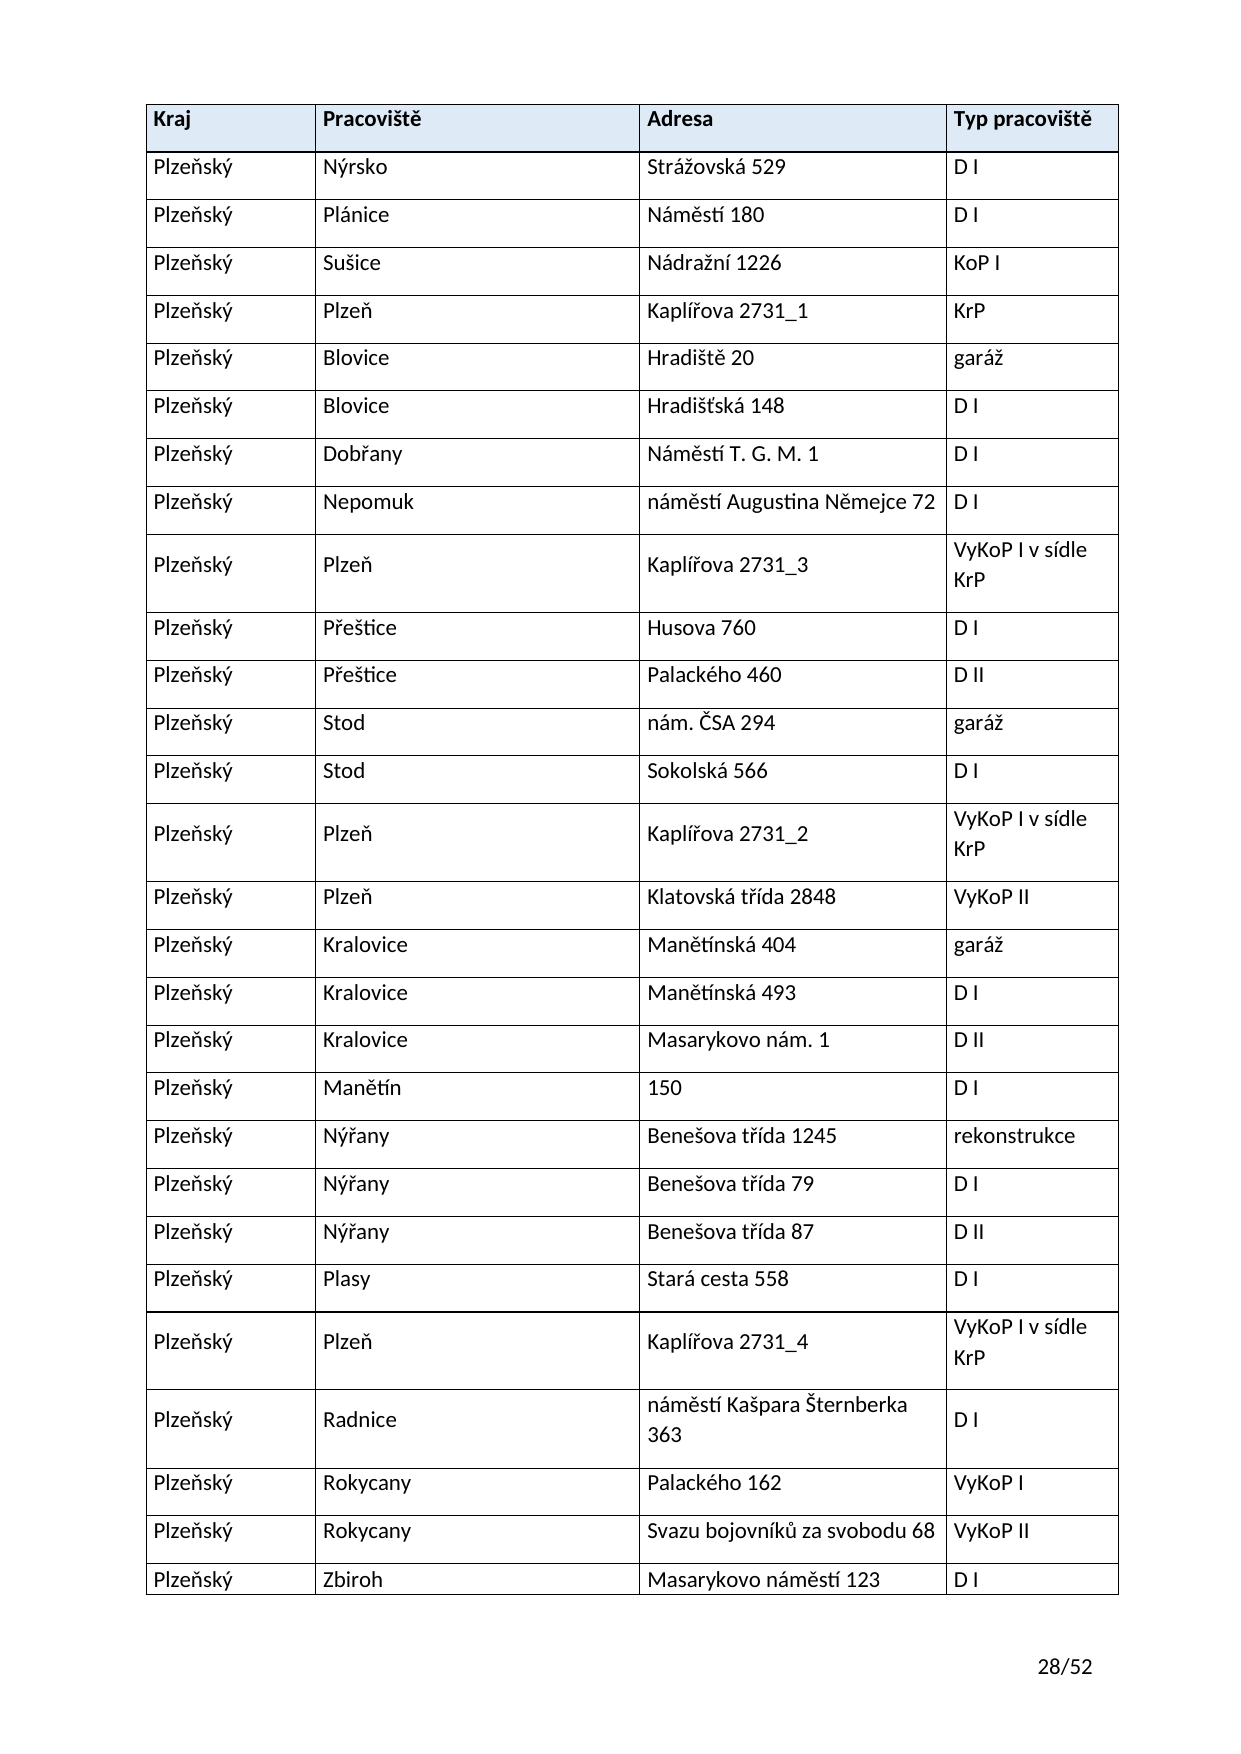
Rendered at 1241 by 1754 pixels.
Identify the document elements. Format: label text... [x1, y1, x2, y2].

table_cell Plzeň [316, 535, 639, 612]
table_cell Klatovská třída 2848 [640, 882, 946, 929]
table_cell Plzeňský [147, 1265, 315, 1311]
table_cell Plzeň [316, 804, 639, 881]
table_header Kraj [147, 105, 315, 151]
table_cell D I [947, 1564, 1118, 1594]
table_cell Plzeňský [147, 1390, 315, 1467]
table_cell garáž [947, 709, 1118, 755]
table_cell Benešova třída 87 [640, 1217, 946, 1263]
table_cell KrP [947, 296, 1118, 342]
table_cell 150 [640, 1073, 946, 1120]
table_cell Přeštice [316, 661, 639, 707]
table_cell Manětín [316, 1073, 639, 1120]
table_cell D I [947, 756, 1118, 803]
table_cell náměstí Kašpara Šternberka 363 [640, 1390, 946, 1467]
table_cell Hradiště 20 [640, 344, 946, 390]
table_cell Radnice [316, 1390, 639, 1467]
table_header Pracoviště [316, 105, 639, 151]
table_cell Stará cesta 558 [640, 1265, 946, 1311]
table_cell D I [947, 1073, 1118, 1120]
table_cell Kaplířova 2731_4 [640, 1313, 946, 1389]
table_cell Plzeňský [147, 391, 315, 438]
table_cell D I [947, 1169, 1118, 1216]
table_cell Plzeňský [147, 344, 315, 390]
table_cell Plzeň [316, 1313, 639, 1389]
table_cell Kaplířova 2731_3 [640, 535, 946, 612]
table_cell Plzeňský [147, 1516, 315, 1563]
table_cell D I [947, 439, 1118, 486]
table_cell Benešova třída 79 [640, 1169, 946, 1216]
table_header Typ pracoviště [947, 105, 1118, 151]
table_header Adresa [640, 105, 946, 151]
table_cell Plzeňský [147, 1073, 315, 1120]
table_cell Plzeňský [147, 978, 315, 1024]
table_cell Nádražní 1226 [640, 248, 946, 295]
table_cell D I [947, 978, 1118, 1024]
table_cell VyKoP II [947, 882, 1118, 929]
table_cell Blovice [316, 391, 639, 438]
table_cell Nýřany [316, 1217, 639, 1263]
table_cell KoP I [947, 248, 1118, 295]
table_cell D I [947, 391, 1118, 438]
table_cell Manětínská 493 [640, 978, 946, 1024]
table_cell Stod [316, 709, 639, 755]
table_cell Plzeňský [147, 709, 315, 755]
table_cell garáž [947, 344, 1118, 390]
table_cell Plzeňský [147, 248, 315, 295]
table_cell VyKoP I v sídle KrP [947, 1313, 1118, 1389]
table_cell Husova 760 [640, 613, 946, 659]
table_cell Plzeňský [147, 535, 315, 612]
table_cell Kralovice [316, 978, 639, 1024]
table_cell Rokycany [316, 1516, 639, 1563]
table_cell Nepomuk [316, 487, 639, 534]
table_cell Nýřany [316, 1121, 639, 1168]
table_cell Plzeňský [147, 200, 315, 247]
table_cell Strážovská 529 [640, 153, 946, 199]
table_cell VyKoP I v sídle KrP [947, 535, 1118, 612]
table_cell Rokycany [316, 1469, 639, 1515]
table_cell Manětínská 404 [640, 930, 946, 977]
table_cell D I [947, 200, 1118, 247]
table_cell Benešova třída 1245 [640, 1121, 946, 1168]
table_cell Plzeňský [147, 1121, 315, 1168]
table_cell Plzeňský [147, 153, 315, 199]
table_cell Palackého 460 [640, 661, 946, 707]
table_cell D II [947, 1026, 1118, 1072]
table_cell Plasy [316, 1265, 639, 1311]
table_cell Plzeň [316, 296, 639, 342]
table_cell Masarykovo náměstí 123 [640, 1564, 946, 1594]
table_cell Plzeňský [147, 439, 315, 486]
table_cell Plzeňský [147, 756, 315, 803]
table_cell Dobřany [316, 439, 639, 486]
table_cell D I [947, 1390, 1118, 1467]
table_cell Kralovice [316, 930, 639, 977]
table_cell Blovice [316, 344, 639, 390]
table_cell Plzeňský [147, 1313, 315, 1389]
table_cell Plzeňský [147, 613, 315, 659]
table_cell nám. ČSA 294 [640, 709, 946, 755]
table_cell Plzeňský [147, 882, 315, 929]
table_cell Plzeňský [147, 1026, 315, 1072]
table_cell Kaplířova 2731_2 [640, 804, 946, 881]
table_cell Náměstí 180 [640, 200, 946, 247]
table_cell Kralovice [316, 1026, 639, 1072]
table_cell Plzeňský [147, 1564, 315, 1594]
table_cell Plzeň [316, 882, 639, 929]
table_cell Masarykovo nám. 1 [640, 1026, 946, 1072]
table_cell rekonstrukce [947, 1121, 1118, 1168]
table_cell D II [947, 1217, 1118, 1263]
table_cell Plzeňský [147, 661, 315, 707]
table_cell Plzeňský [147, 1217, 315, 1263]
table_cell Plzeňský [147, 1469, 315, 1515]
table_cell D II [947, 661, 1118, 707]
table_cell VyKoP I v sídle KrP [947, 804, 1118, 881]
table_cell D I [947, 613, 1118, 659]
table_cell náměstí Augustina Němejce 72 [640, 487, 946, 534]
table_cell Plzeňský [147, 296, 315, 342]
table_cell Plánice [316, 200, 639, 247]
table_cell D I [947, 153, 1118, 199]
table_cell VyKoP I [947, 1469, 1118, 1515]
table_cell Nýřany [316, 1169, 639, 1216]
table_cell Plzeňský [147, 804, 315, 881]
table_cell Náměstí T. G. M. 1 [640, 439, 946, 486]
table_cell Plzeňský [147, 930, 315, 977]
table_cell Plzeňský [147, 487, 315, 534]
table_cell garáž [947, 930, 1118, 977]
table_cell Kaplířova 2731_1 [640, 296, 946, 342]
table_cell Přeštice [316, 613, 639, 659]
table_cell Plzeňský [147, 1169, 315, 1216]
table_cell VyKoP II [947, 1516, 1118, 1563]
table_cell Palackého 162 [640, 1469, 946, 1515]
table_cell Svazu bojovníků za svobodu 68 [640, 1516, 946, 1563]
table_cell Zbiroh [316, 1564, 639, 1594]
table_cell Sokolská 566 [640, 756, 946, 803]
table_cell Stod [316, 756, 639, 803]
table_cell Sušice [316, 248, 639, 295]
table_cell Nýrsko [316, 153, 639, 199]
table_cell D I [947, 1265, 1118, 1311]
table_cell Hradišťská 148 [640, 391, 946, 438]
table_cell D I [947, 487, 1118, 534]
